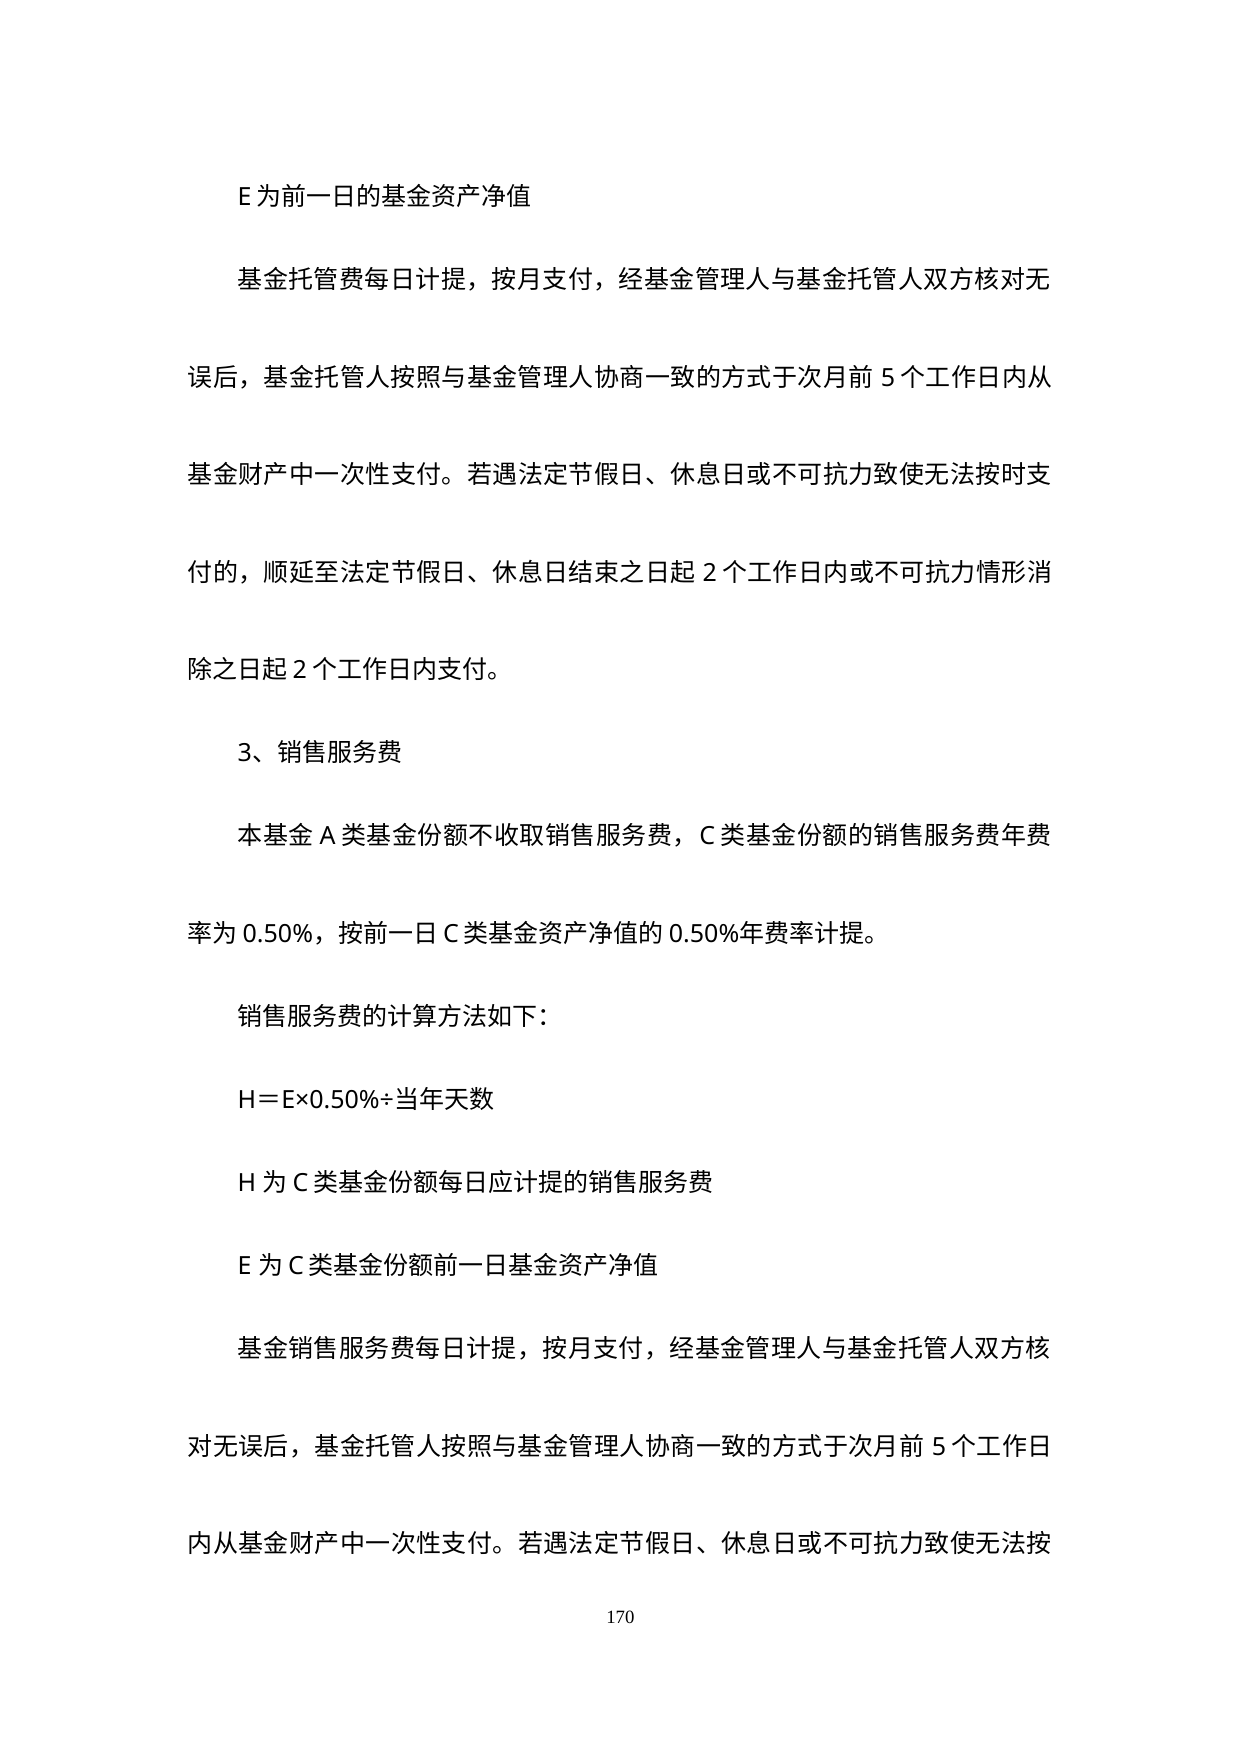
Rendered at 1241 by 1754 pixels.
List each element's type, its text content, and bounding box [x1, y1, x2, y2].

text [187, 1314, 1053, 1574]
text E为前一日的基金资产净值 [187, 162, 1053, 227]
text 本基金A类基金份额不收取销售服务费，C类基金份额的销售服务费年费率为0.50%，按前一日C类基金资产净值的0.50%年费率计提。 [187, 801, 1053, 964]
text 基金托管费每日计提，按月支付，经基金管理人与基金托管人双方核对无误后，基金托管人按照与基金管理人协商一致的方式于次月前5个工作日内从基金财产中一次性支付。若遇法定节假日、休息日或不可抗力致使无法按时支付的，顺延至法定节假日、休息日结束之日起2个工作日内或不可抗力情形消除之日起2个工作日内支付。 [187, 245, 1053, 700]
text 3、销售服务费 [187, 718, 1053, 783]
text H 为C类基金份额每日应计提的销售服务费 [187, 1148, 1053, 1213]
text E 为C类基金份额前一日基金资产净值 [187, 1231, 1053, 1296]
text H＝E×0.50%÷当年天数 [187, 1065, 1053, 1130]
text 销售服务费的计算方法如下： [187, 982, 1053, 1047]
